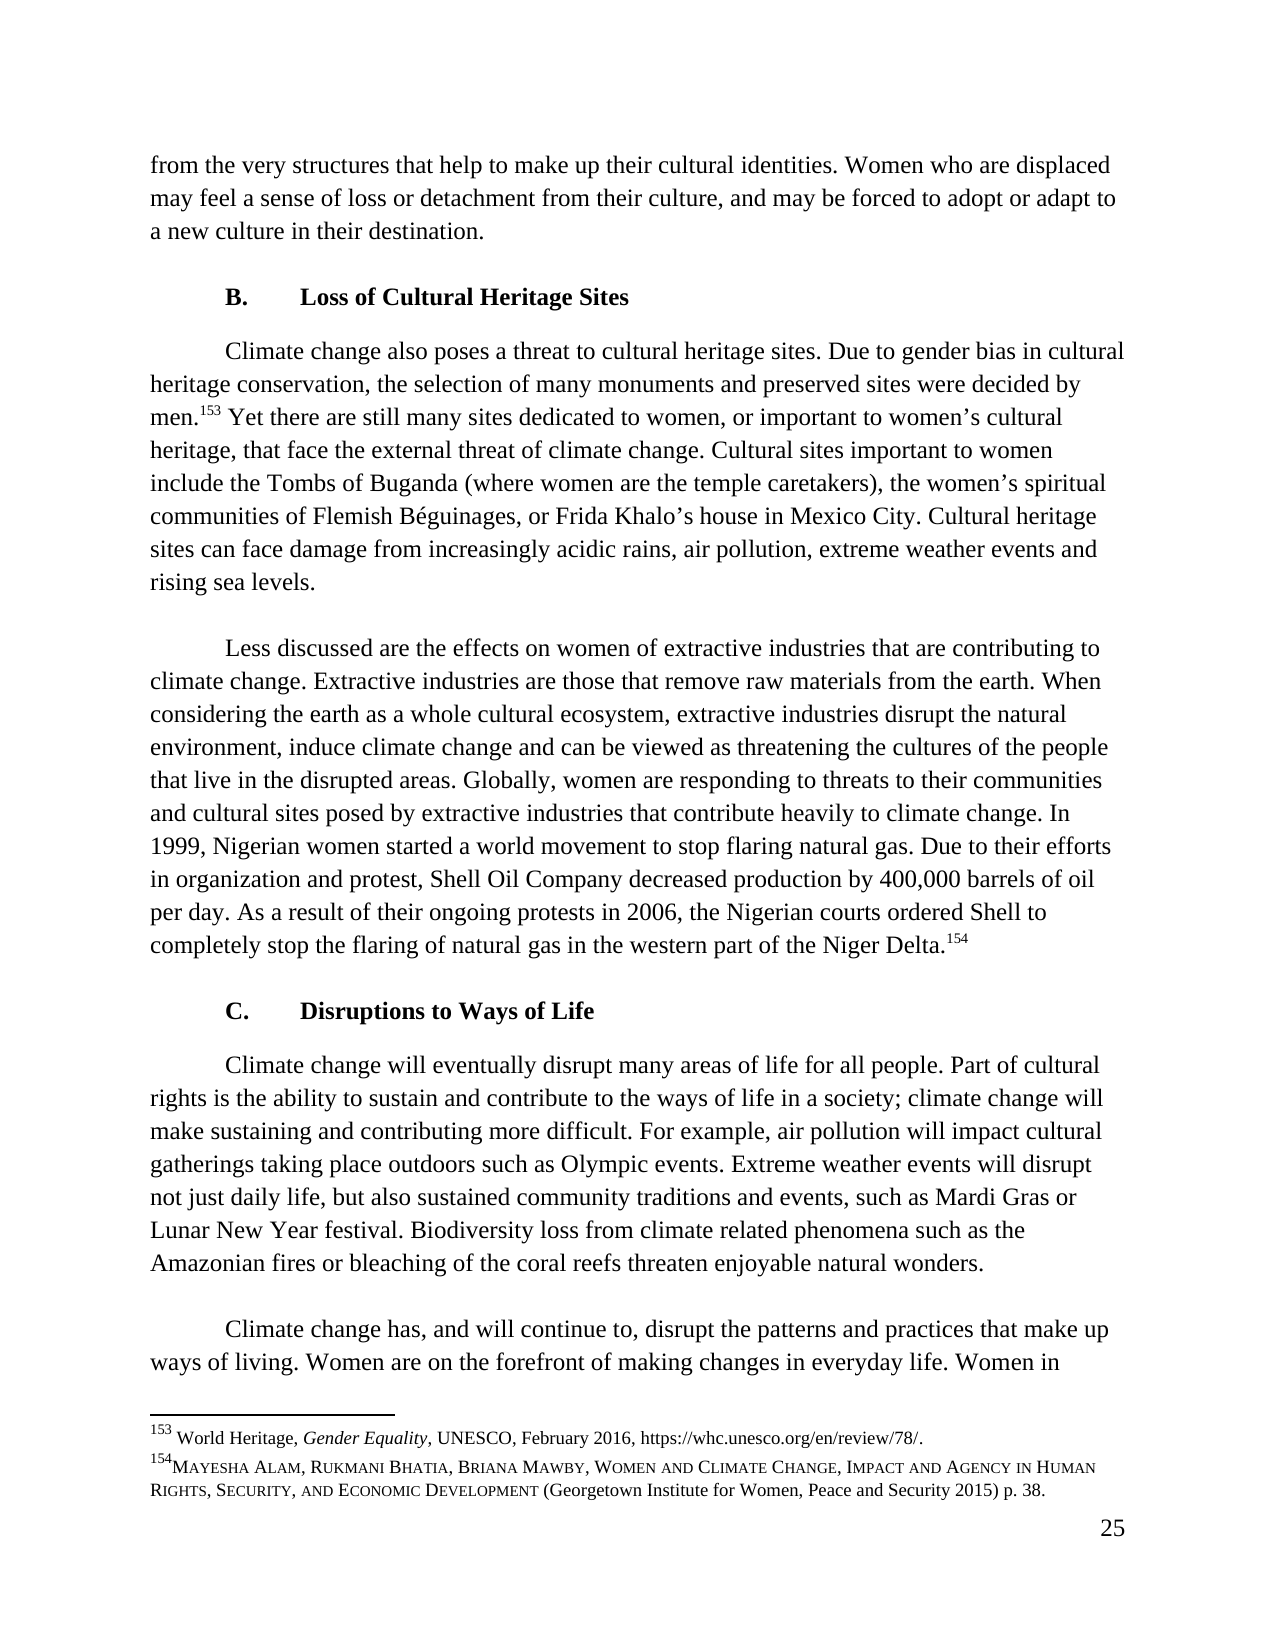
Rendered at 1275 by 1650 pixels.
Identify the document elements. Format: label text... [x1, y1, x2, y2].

text Less discussed are the effects on women of extractive industries that are contributing to climate change. Extractive industries are those that remove raw materials from the earth. When considering the earth as a whole cultural ecosystem, extractive industries disrupt the natural environment, induce climate change and can be viewed as threatening the cultures of the people that live in the disrupted areas. Globally, women are responding to threats to their communities and cultural sites posed by extractive industries that contribute heavily to climate change. In 1999, Nigerian women started a world movement to stop flaring natural gas. Due to their efforts in organization and protest, Shell Oil Company decreased production by 400,000 barrels of oil per day. As a result of their ongoing protests in 2006, the Nigerian courts ordered Shell to completely stop the flaring of natural gas in the western part of the Niger Delta. [150, 633, 1125, 959]
text Climate change will eventually disrupt many areas of life for all people. Part of cultural rights is the ability to sustain and contribute to the ways of life in a society; climate change will make sustaining and contributing more difficult. For example, air pollution will impact cultural gatherings taking place outdoors such as Olympic events. Extreme weather events will disrupt not just daily life, but also sustained community traditions and events, such as Mardi Gras or Lunar New Year festival. Biodiversity loss from climate related phenomena such as the Amazonian fires or bleaching of the coral reefs threaten enjoyable natural wonders. [150, 1050, 1125, 1277]
text Women may spend years or lifetimes displaced due to climate change as there is no foreseeable end in sight. During times of migration women are separated from their communities, places of belonging and support systems. In other words, women may be separated from the very structures that help to make up their cultural identities. Women who are displaced may feel a sense of loss or detachment from their culture, and may be forced to adopt or adapt to a new culture in their destination. [150, 150, 1125, 245]
text Loss of Cultural Heritage Sites [225, 282, 1125, 311]
text Disruptions to Ways of Life [225, 996, 1125, 1025]
text Climate change also poses a threat to cultural heritage sites. Due to gender bias in cultural heritage conservation, the selection of many monuments and preserved sites were decided by men. Yet there are still many sites dedicated to women, or important to women’s cultural heritage, that face the external threat of climate change. Cultural sites important to women include the Tombs of Buganda (where women are the temple caretakers), the women’s spiritual communities of Flemish Béguinages, or Frida Khalo’s house in Mexico City. Cultural heritage sites can face damage from increasingly acidic rains, air pollution, extreme weather events and rising sea levels. [150, 336, 1125, 596]
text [150, 1314, 1125, 1376]
